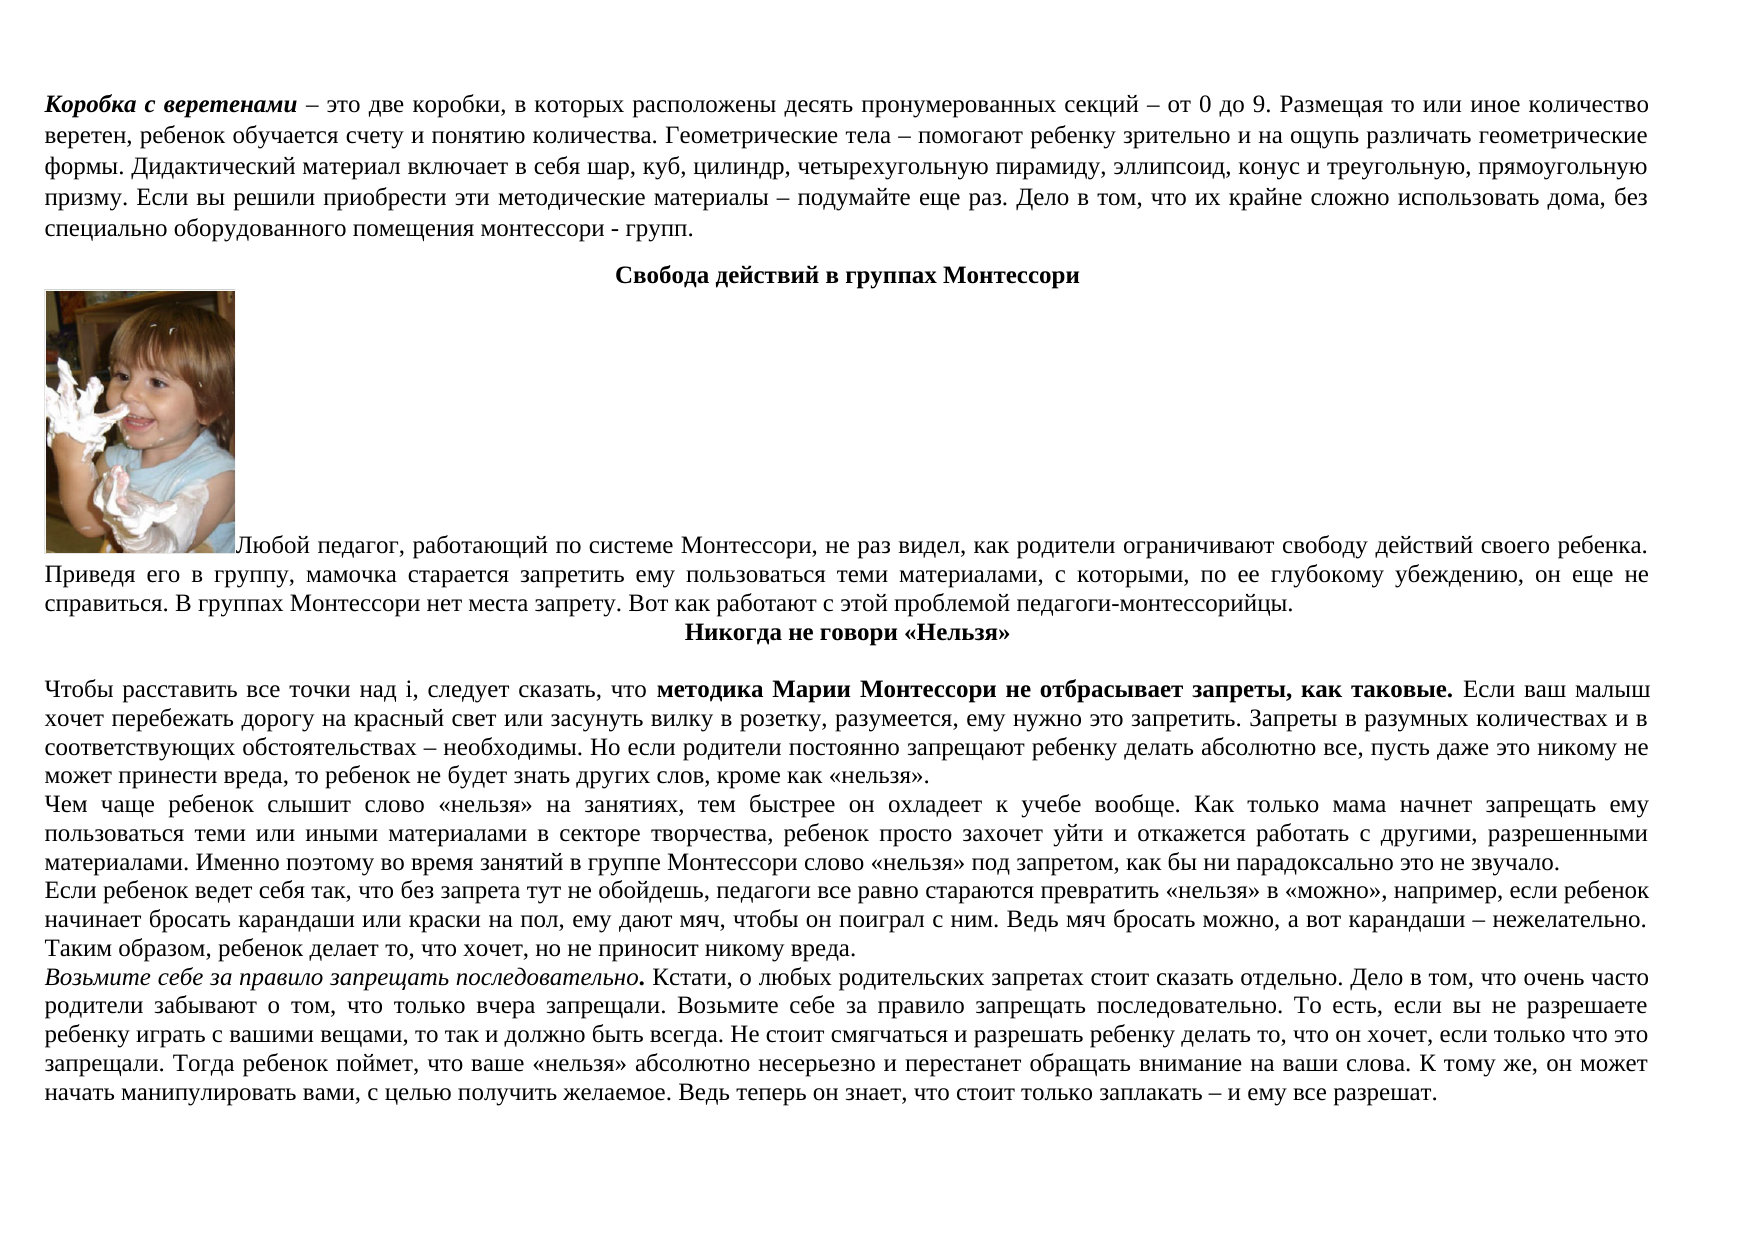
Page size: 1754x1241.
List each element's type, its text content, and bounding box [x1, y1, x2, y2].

picture [44, 289, 236, 554]
text Свобода действий в группах Монтессори [44, 261, 1651, 289]
text Если ребенок ведет себя так, что без запрета тут не обойдешь, педагоги все равно стараются превратить «нельзя» в «можно», например, если ребенок начинает бросать карандаши или краски на пол, ему дают мяч, чтобы он поиграл с ним. Ведь мяч бросать можно, а вот карандаши – нежелательно. Таким образом, ребенок делает то, что хочет, но не приносит никому вреда. [44, 875, 1651, 962]
text Любой педагог, работающий по системе Монтессори, не раз видел, как родители ограничивают свободу действий своего ребенка. Приведя его в группу, мамочка старается запретить ему пользоваться теми материалами, с которыми, по ее глубокому убеждению, он еще не справиться. В группах Монтессори нет места запрету. Вот как работают с этой проблемой педагоги-монтессорийцы. [44, 289, 1651, 617]
text Чтобы расставить все точки над і, следует сказать, что методика Марии Монтессори не отбрасывает запреты, как таковые. Если ваш малыш хочет перебежать дорогу на красный свет или засунуть вилку в розетку, разумеется, ему нужно это запретить. Запреты в разумных количествах и в соответствующих обстоятельствах – необходимы. Но если родители постоянно запрещают ребенку делать абсолютно все, пусть даже это никому не может принести вреда, то ребенок не будет знать других слов, кроме как «нельзя». [44, 674, 1651, 789]
text Возьмите себе за правило запрещать последовательно. Кстати, о любых родительских запретах стоит сказать отдельно. Дело в том, что очень часто родители забывают о том, что только вчера запрещали. Возьмите себе за правило запрещать последовательно. То есть, если вы не разрешаете ребенку играть с вашими вещами, то так и должно быть всегда. Не стоит смягчаться и разрешать ребенку делать то, что он хочет, если только что это запрещали. Тогда ребенок поймет, что ваше «нельзя» абсолютно несерьезно и перестанет обращать внимание на ваши слова. К тому же, он может начать манипулировать вами, с целью получить желаемое. Ведь теперь он знает, что стоит только заплакать – и ему все разрешат. [44, 962, 1651, 1105]
text Коробка с веретенами – это две коробки, в которых расположены десять пронумерованных секций – от 0 до 9. Размещая то или иное количество веретен, ребенок обучается счету и понятию количества. Геометрические тела – помогают ребенку зрительно и на ощупь различать геометрические формы. Дидактический материал включает в себя шар, куб, цилиндр, четырехугольную пирамиду, эллипсоид, конус и треугольную, прямоугольную призму. Если вы решили приобрести эти методические материалы – подумайте еще раз. Дело в том, что их крайне сложно использовать дома, без специально оборудованного помещения монтессори - групп. [44, 89, 1651, 242]
text Никогда не говори «Нельзя» [44, 617, 1651, 645]
text Чем чаще ребенок слышит слово «нельзя» на занятиях, тем быстрее он охладеет к учебе вообще. Как только мама начнет запрещать ему пользоваться теми или иными материалами в секторе творчества, ребенок просто захочет уйти и откажется работать с другими, разрешенными материалами. Именно поэтому во время занятий в группе Монтессори слово «нельзя» под запретом, как бы ни парадоксально это не звучало. [44, 789, 1651, 875]
